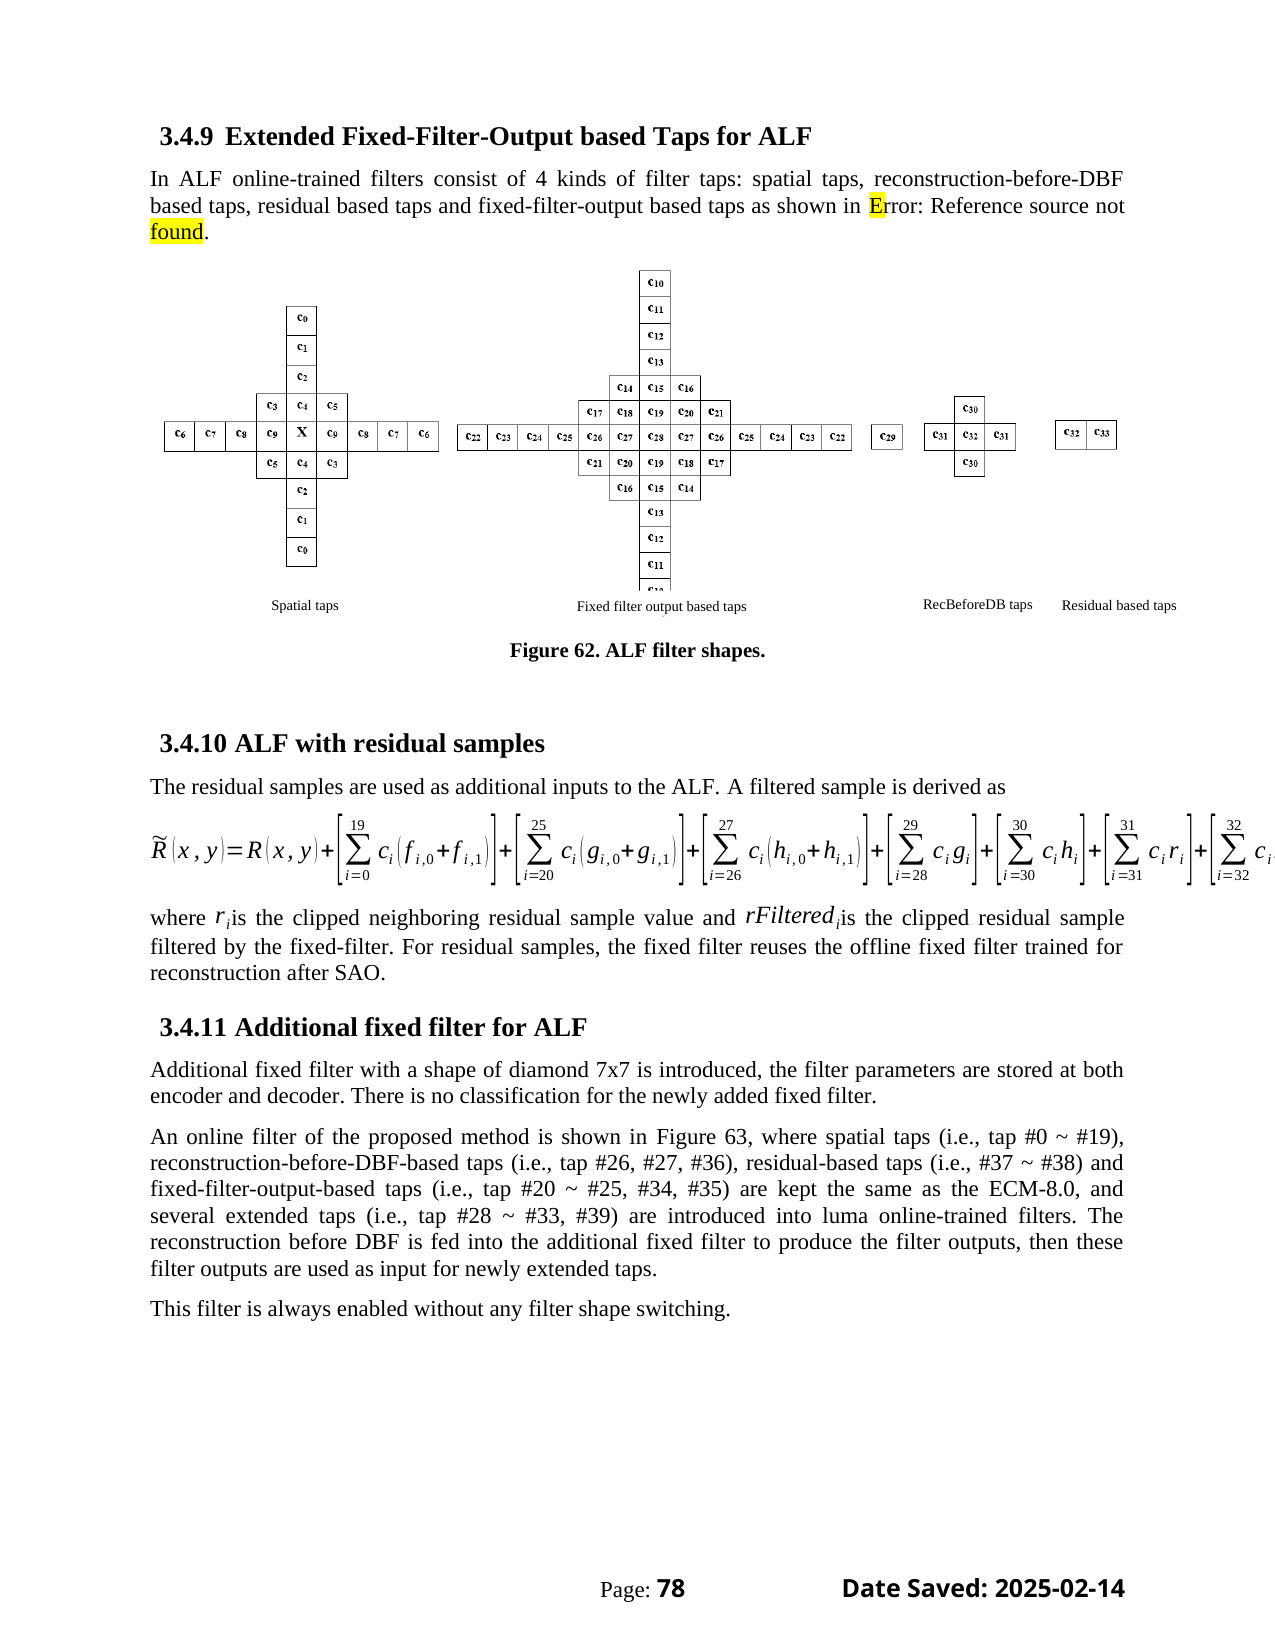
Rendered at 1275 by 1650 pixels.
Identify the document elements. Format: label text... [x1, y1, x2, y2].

text The residual samples are used as additional inputs to the ALF. A filtered sample is derived as [150, 773, 1125, 799]
text where is the clipped neighboring residual sample value and is the clipped residual sample filtered by the fixed-filter. For residual samples, the fixed filter reuses the offline fixed filter trained for reconstruction after SAO. [150, 902, 1125, 986]
text An online filter of the proposed method is shown in Figure 63, where spatial taps (i.e., tap #0 ~ #19), reconstruction-before-DBF-based taps (i.e., tap #26, #27, #36), residual-based taps (i.e., #37 ~ #38) and fixed-filter-output-based taps (i.e., tap #20 ~ #25, #34, #35) are kept the same as the ECM-8.0, and several extended taps (i.e., tap #28 ~ #33, #39) are introduced into luma online-trained filters. The reconstruction before DBF is fed into the additional fixed filter to produce the filter outputs, then these filter outputs are used as input for newly extended taps. [150, 1123, 1125, 1281]
text Figure 62. ALF filter shapes. [150, 638, 1125, 662]
subtitle Additional fixed filter for ALF [159, 1011, 1125, 1042]
text Additional fixed filter with a shape of diamond 7x7 is introduced, the filter parameters are stored at both encoder and decoder. There is no classification for the newly added fixed filter. [150, 1056, 1125, 1109]
subtitle Extended Fixed-Filter-Output based Taps for ALF [159, 120, 1125, 151]
subtitle ALF with residual samples [159, 727, 1125, 759]
picture [150, 258, 1125, 613]
text This filter is always enabled without any filter shape switching. [150, 1295, 1125, 1321]
